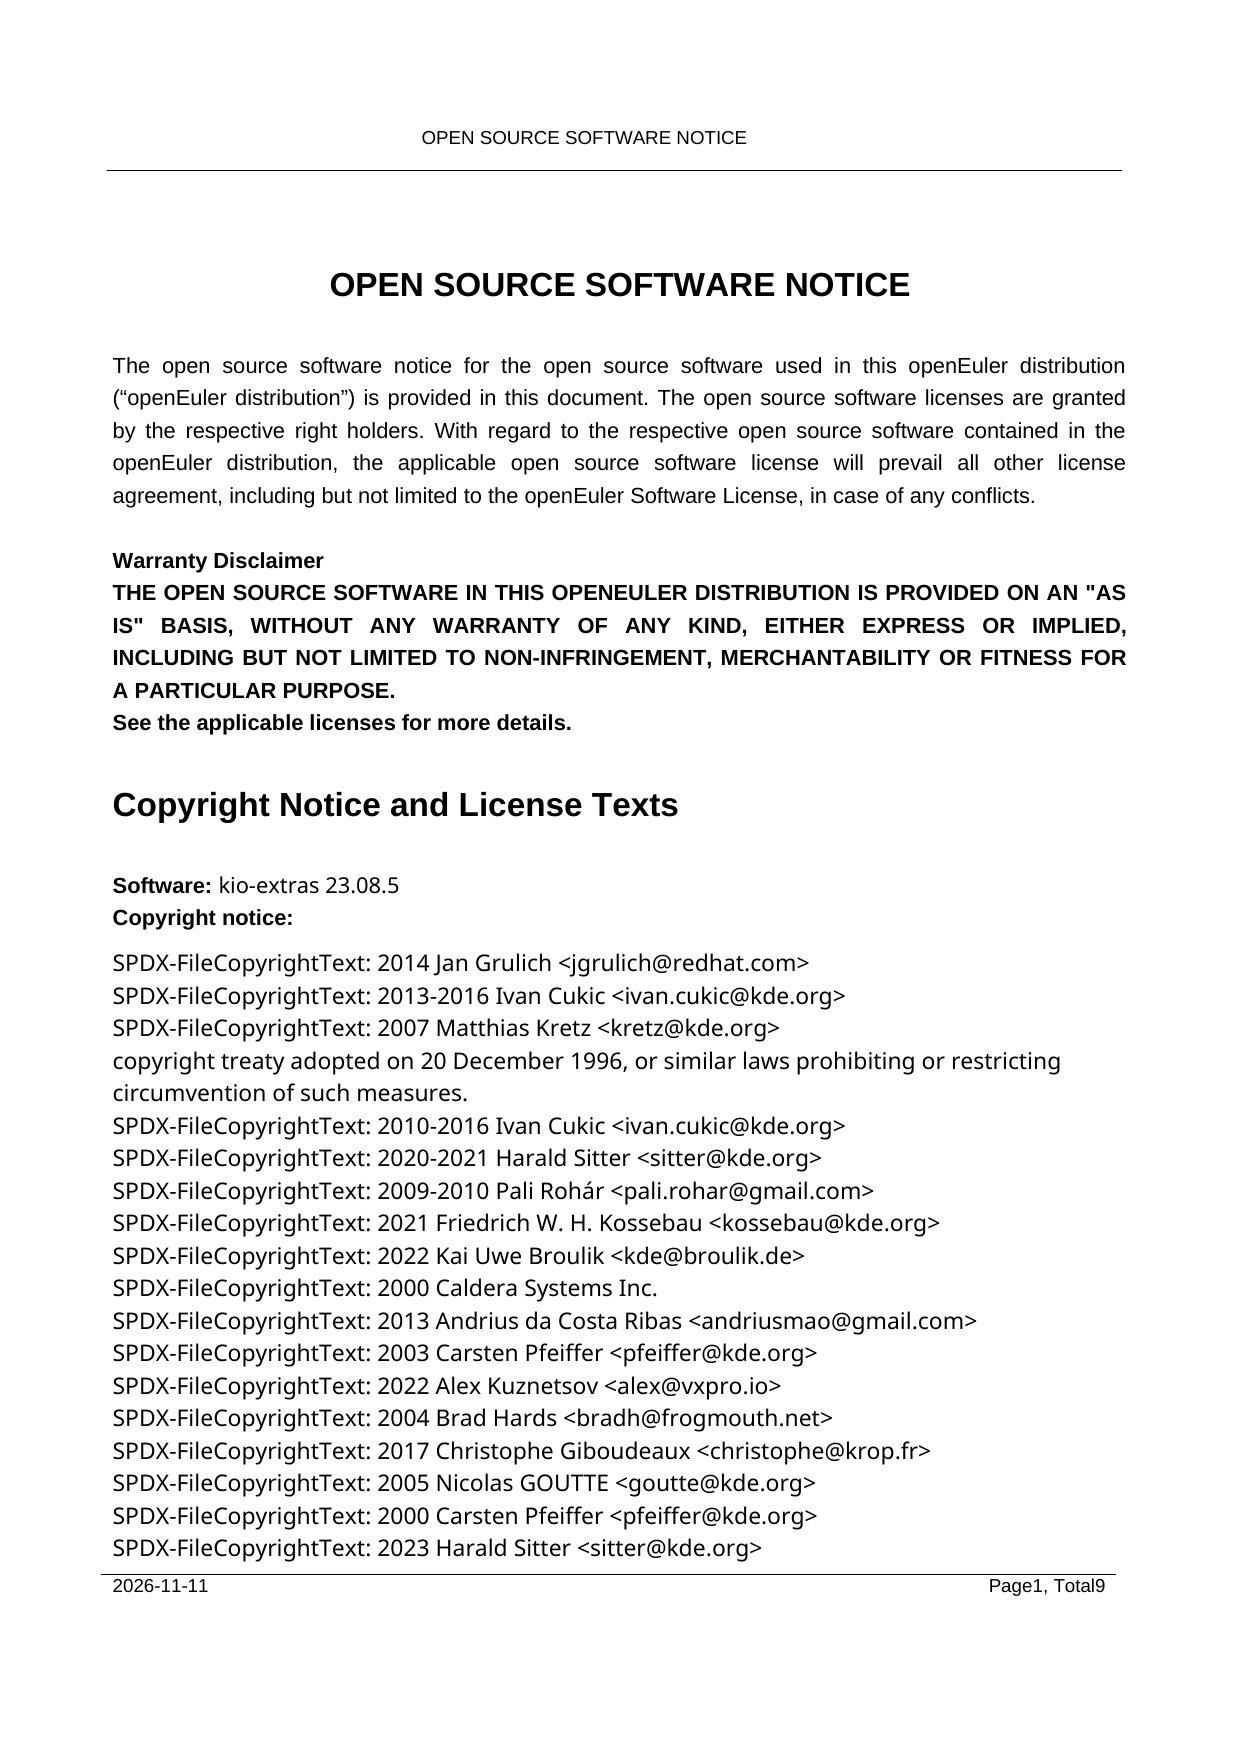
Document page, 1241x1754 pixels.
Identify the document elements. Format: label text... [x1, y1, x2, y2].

text OPEN SOURCE SOFTWARE NOTICE [112, 251, 1128, 316]
text Warranty Disclaimer [112, 544, 1128, 576]
text Copyright Notice and License Texts [112, 771, 1128, 836]
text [112, 947, 1128, 1564]
text Copyright notice: [112, 901, 1128, 934]
text The open source software notice for the open source software used in this openEuler distribution (“openEuler distribution”) is provided in this document. The open source software licenses are granted by the respective right holders. With regard to the respective open source software contained in the openEuler distribution, the applicable open source software license will prevail all other license agreement, including but not limited to the openEuler Software License, in case of any conflicts. [112, 349, 1128, 511]
text THE OPEN SOURCE SOFTWARE IN THIS OPENEULER DISTRIBUTION IS PROVIDED ON AN "AS IS" BASIS, WITHOUT ANY WARRANTY OF ANY KIND, EITHER EXPRESS OR IMPLIED, INCLUDING BUT NOT LIMITED TO NON-INFRINGEMENT, MERCHANTABILITY OR FITNESS FOR A PARTICULAR PURPOSE. See the applicable licenses for more details. [112, 576, 1128, 739]
title Software: kio-extras 23.08.5 [112, 869, 1128, 901]
